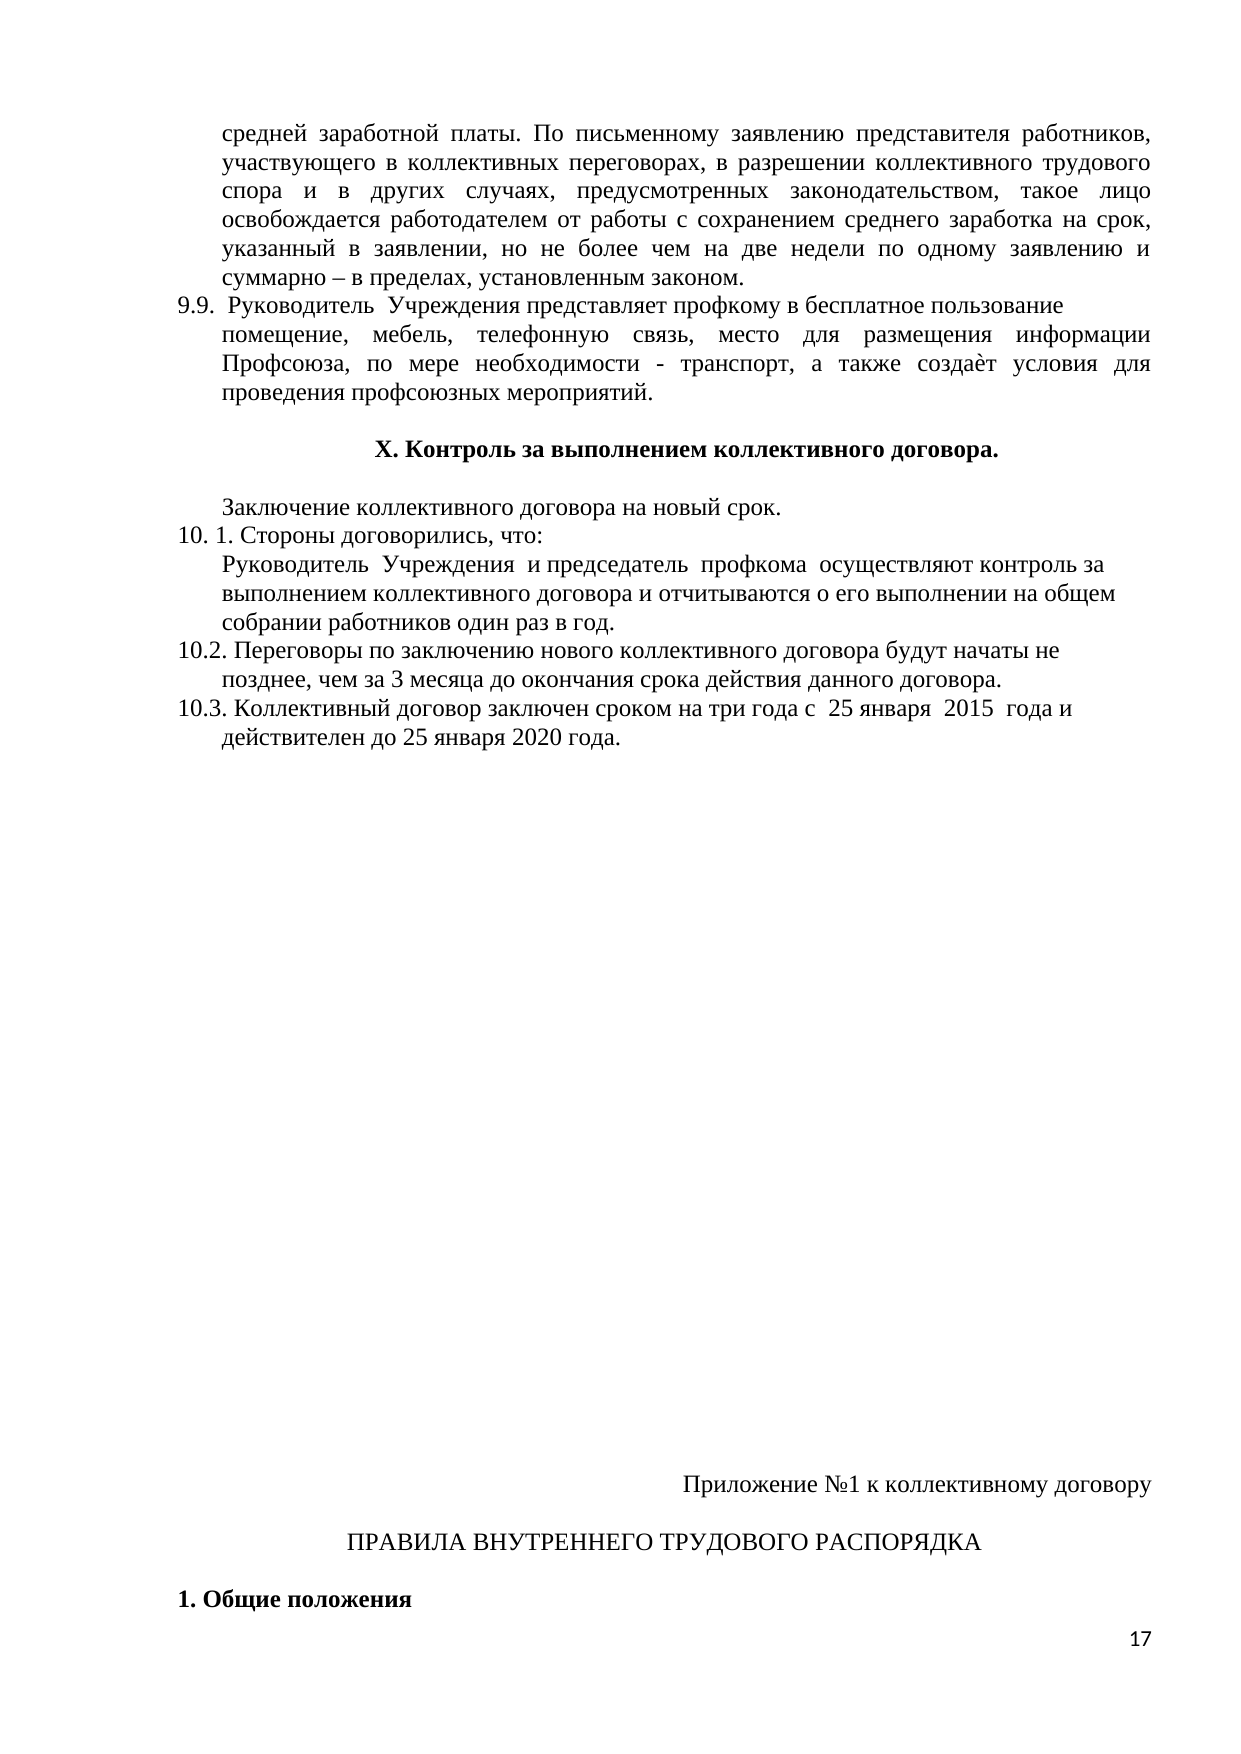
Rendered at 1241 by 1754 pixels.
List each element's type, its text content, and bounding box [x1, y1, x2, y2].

text 1. Общие положения [177, 1584, 1152, 1613]
text ПРАВИЛА ВНУТРЕННЕГО ТРУДОВОГО РАСПОРЯДКА [177, 1527, 1152, 1556]
text 9.9. Руководитель Учреждения представляет профкому в бесплатное пользование [177, 291, 1152, 319]
text выполнением коллективного договора и отчитываются о его выполнении на общем [222, 578, 1152, 607]
text Х. Контроль за выполнением коллективного договора. [222, 434, 1152, 463]
text Руководитель Учреждения и председатель профкома осуществляют контроль за [222, 549, 1152, 578]
text 10.2. Переговоры по заключению нового коллективного договора будут начаты не [177, 636, 1152, 664]
text позднее, чем за 3 месяца до окончания срока действия данного договора. [222, 664, 1152, 693]
text Приложение №1 к коллективному договору [177, 1469, 1152, 1498]
text собрании работников один раз в год. [222, 607, 1152, 636]
text Заключение коллективного договора на новый срок. [222, 492, 1152, 521]
text помещение, мебель, телефонную связь, место для размещения информации Профсоюза, по мере необходимости - транспорт, а также создаѐт условия для проведения профсоюзных мероприятий. [222, 319, 1152, 406]
text действителен до 25 января 2020 года. [222, 722, 1152, 751]
text 10. 1. Стороны договорились, что: [177, 521, 1152, 549]
text 10.3. Коллективный договор заключен сроком на три года с 25 января 2015 года и [177, 693, 1152, 722]
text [222, 118, 1152, 291]
